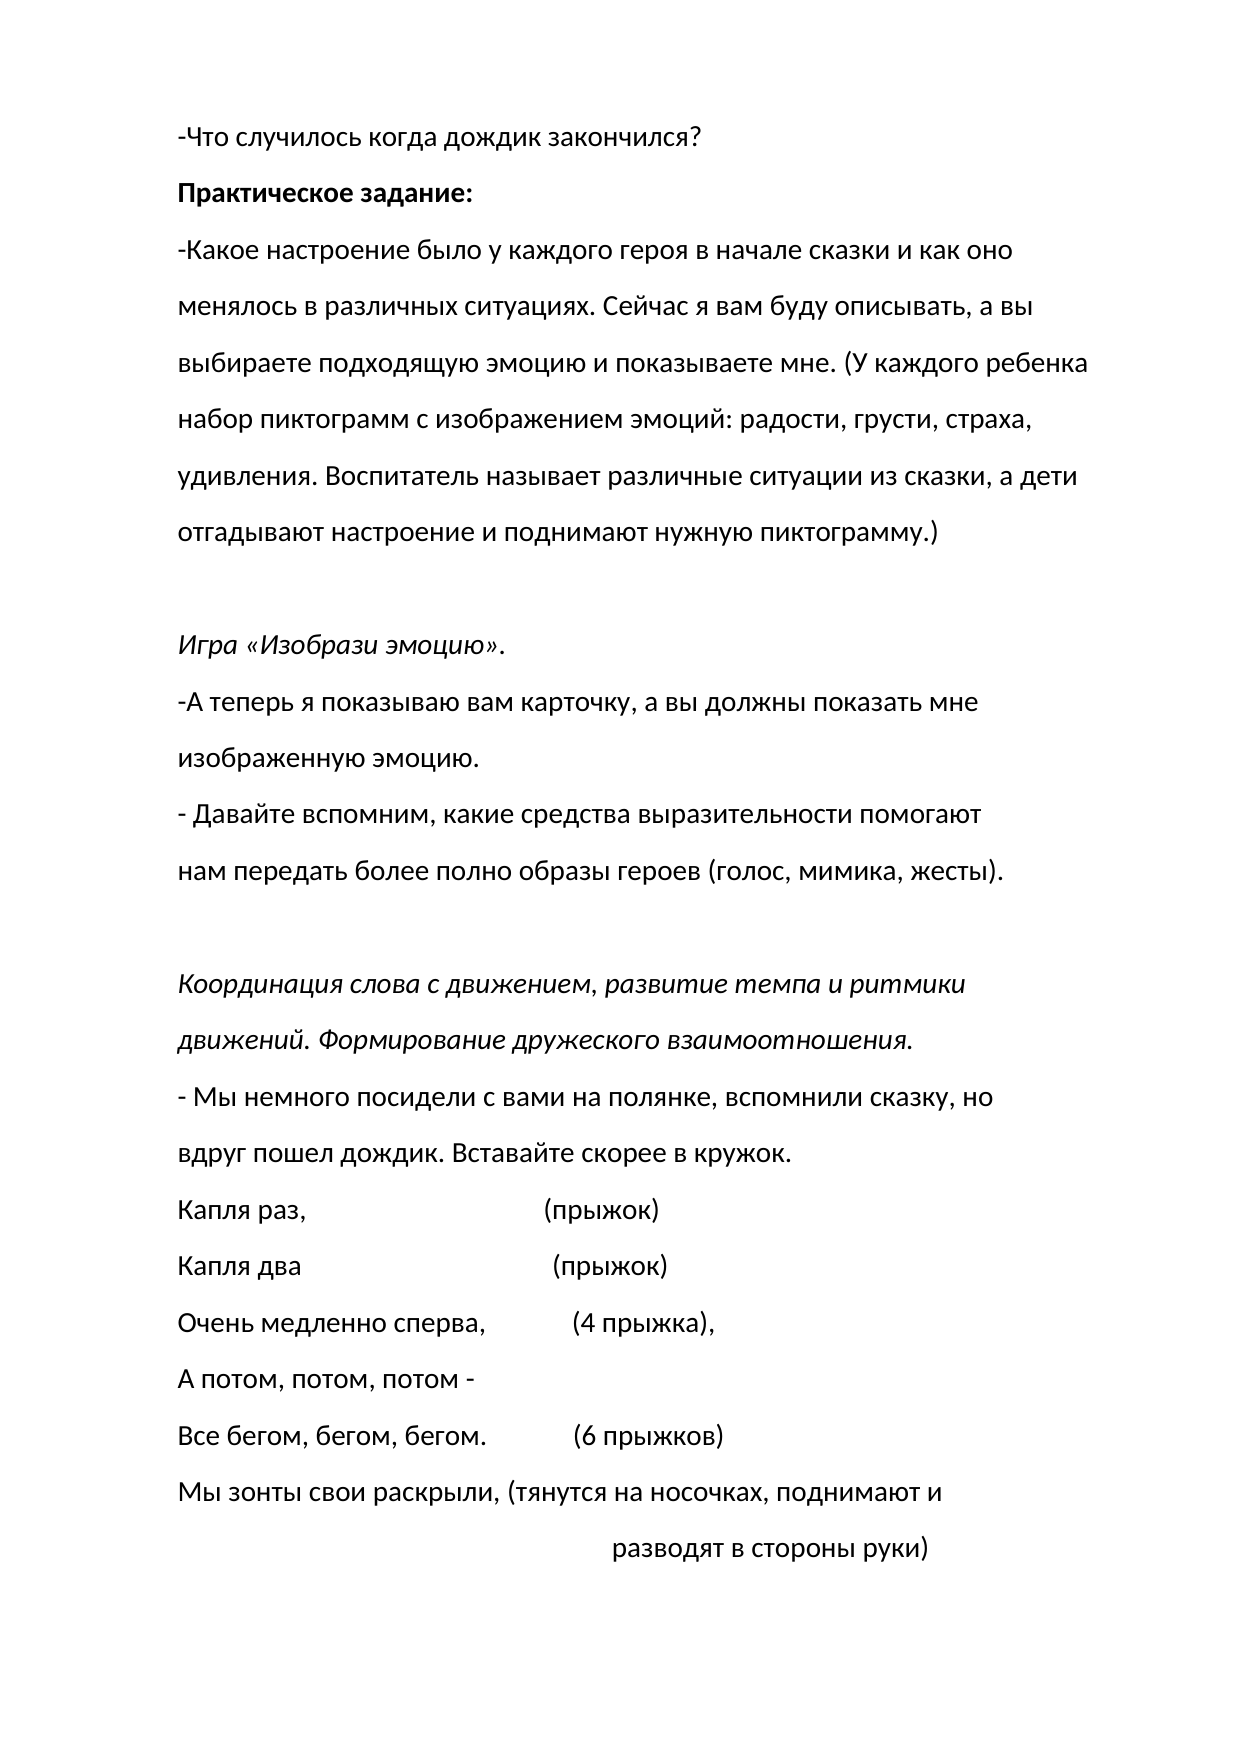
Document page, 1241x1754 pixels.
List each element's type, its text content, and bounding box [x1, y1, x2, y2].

text разводят в стороны руки) [177, 1529, 1152, 1565]
text -Какое настроение было у каждого героя в начале сказки и как оно [177, 231, 1152, 267]
text - Мы немного посидели с вами на полянке, вспомнили сказку, но [177, 1078, 1152, 1113]
text удивления. Воспитатель называет различные ситуации из сказки, а дети [177, 457, 1152, 492]
text менялось в различных ситуациях. Сейчас я вам буду описывать, а вы [177, 287, 1152, 323]
text -Что случилось когда дождик закончился? [177, 118, 1152, 154]
text вдруг пошел дождик. Вставайте скорее в кружок. [177, 1134, 1152, 1170]
text Все бегом, бегом, бегом. (6 прыжков) [177, 1417, 1152, 1452]
text Координация слова с движением, развитие темпа и ритмики [177, 965, 1152, 1001]
text отгадывают настроение и поднимают нужную пиктограмму.) [177, 513, 1152, 549]
text набор пиктограмм с изображением эмоций: радости, грусти, страха, [177, 400, 1152, 436]
text Игра «Изобрази эмоцию». [177, 626, 1152, 662]
text выбираете подходящую эмоцию и показываете мне. (У каждого ребенка [177, 344, 1152, 379]
text нам передать более полно образы героев (голос, мимика, жесты). [177, 852, 1152, 888]
text - Давайте вспомним, какие средства выразительности помогают [177, 796, 1152, 831]
text движений. Формирование дружеского взаимоотношения. [177, 1021, 1152, 1057]
text Капля раз, (прыжок) [177, 1191, 1152, 1226]
text Практическое задание: [177, 174, 1152, 210]
text А потом, потом, потом - [177, 1360, 1152, 1396]
text Мы зонты свои раскрыли, (тянутся на носочках, поднимают и [177, 1473, 1152, 1509]
text изображенную эмоцию. [177, 739, 1152, 775]
text Очень медленно сперва, (4 прыжка), [177, 1304, 1152, 1339]
text Капля два (прыжок) [177, 1247, 1152, 1283]
text -А теперь я показываю вам карточку, а вы должны показать мне [177, 683, 1152, 718]
